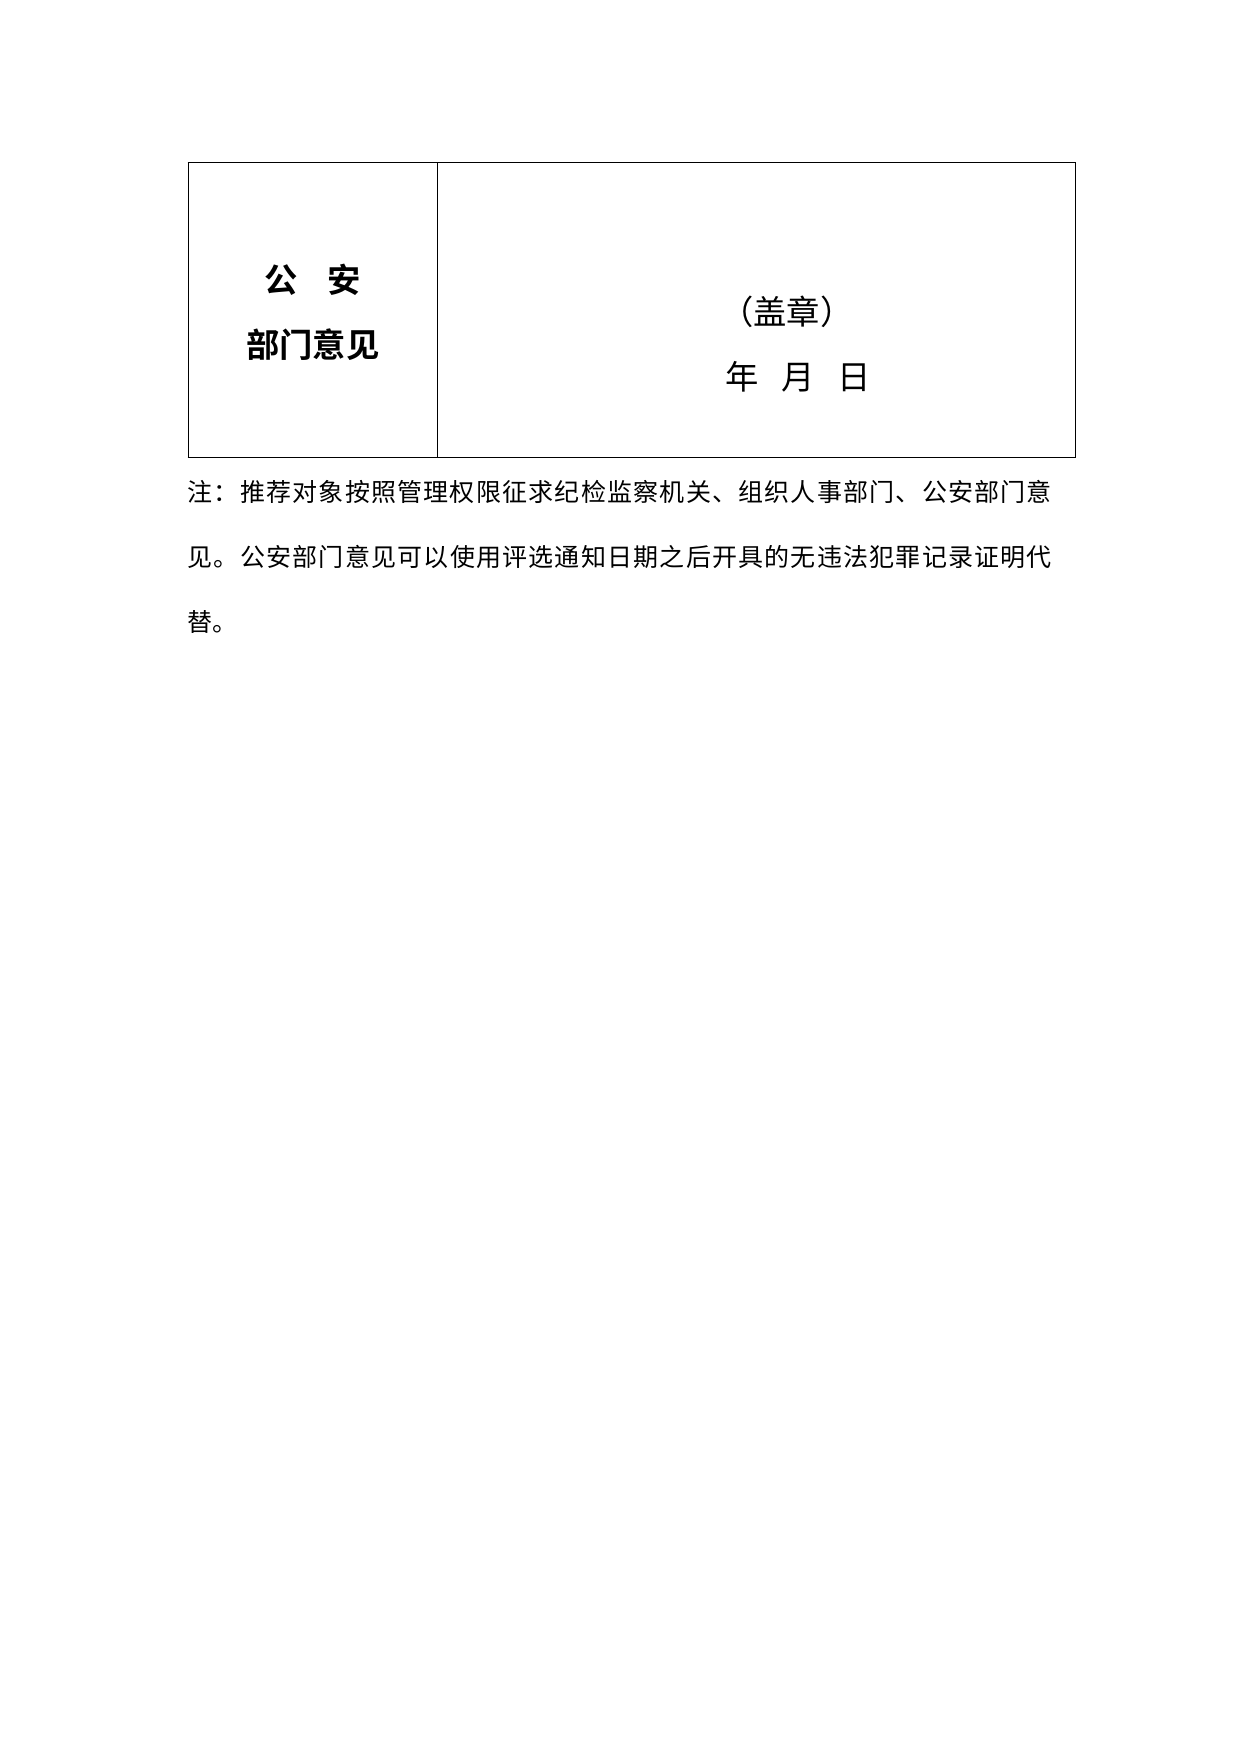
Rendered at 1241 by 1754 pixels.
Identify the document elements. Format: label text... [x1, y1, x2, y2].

text 注：推荐对象按照管理权限征求纪检监察机关、组织人事部门、公安部门意见。公安部门意见可以使用评选通知日期之后开具的无违法犯罪记录证明代替。 [187, 458, 1053, 653]
table_cell （盖章） 年 月 日 [438, 163, 1075, 457]
table_cell 公 安 部门意见 [189, 163, 437, 457]
